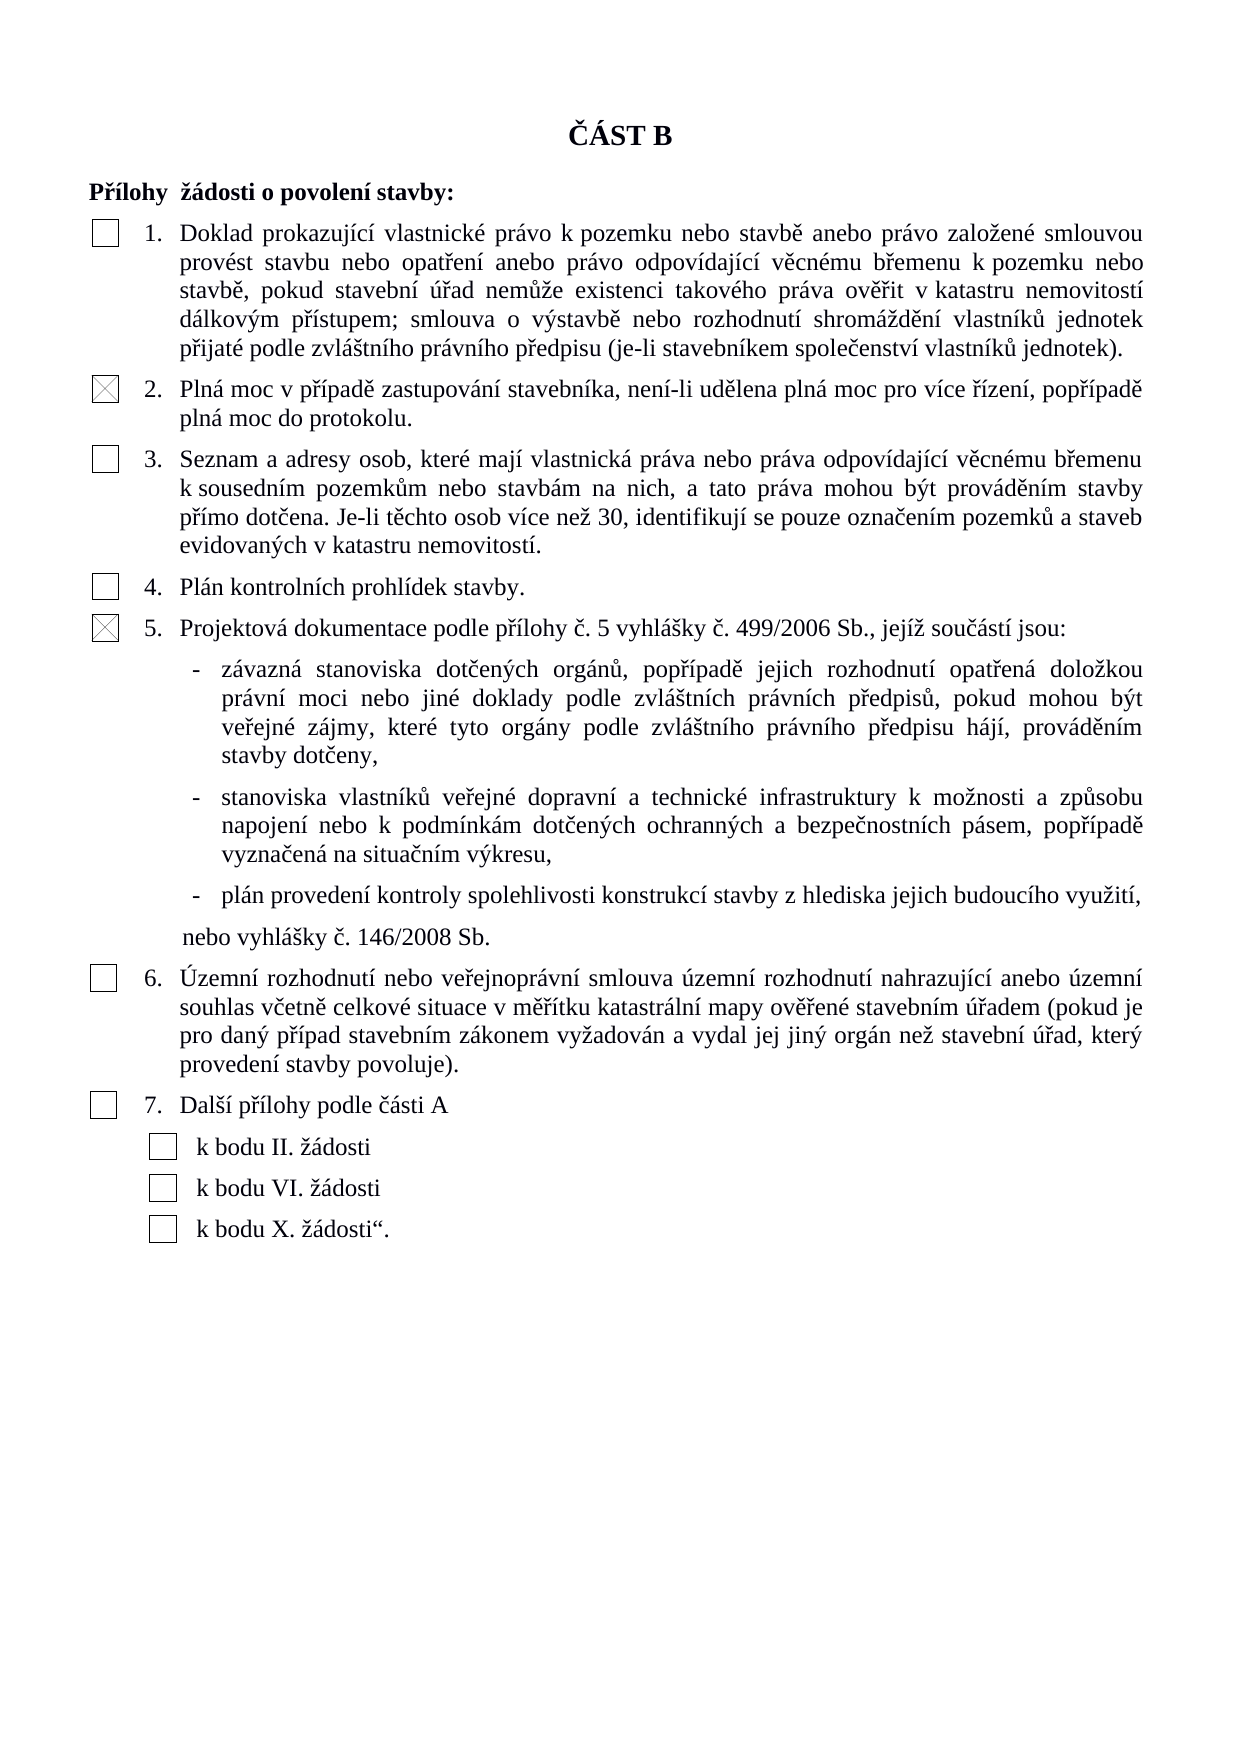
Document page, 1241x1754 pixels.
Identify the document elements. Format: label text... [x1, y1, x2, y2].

table_cell Seznam a adresy osob, které mají vlastnická práva nebo práva odpovídající věcnému břemenu k sousedním pozemkům nebo stavbám na nich, a tato práva mohou být prováděním stavby přímo dotčena. Je-li těchto osob více než 30, identifikují se pouze označením pozemků a staveb evidovaných v katastru nemovitostí. [133, 432, 1155, 559]
table_header Doklad prokazující vlastnické právo k pozemku nebo stavbě anebo právo založené smlouvou provést stavbu nebo opatření anebo právo odpovídající věcnému břemenu k pozemku nebo stavbě, pokud stavební úřad nemůže existenci takového práva ověřit v katastru nemovitostí dálkovým přístupem; smlouva o výstavbě nebo rozhodnutí shromáždění vlastníků jednotek přijaté podle zvláštního právního předpisu (je-li stavebníkem společenství vlastníků jednotek). [133, 205, 1155, 362]
table_cell Územní rozhodnutí nebo veřejnoprávní smlouva územní rozhodnutí nahrazující anebo územní souhlas včetně celkové situace v měřítku katastrální mapy ověřené stavebním úřadem (pokud je pro daný případ stavebním zákonem vyžadován a vydal jej jiný orgán než stavební úřad, který provedení stavby povoluje). [133, 950, 1155, 1078]
table_cell [78, 950, 133, 1078]
table_cell Projektová dokumentace podle přílohy č. 5 vyhlášky č. 499/2006 Sb., jejíž součástí jsou: závazná stanoviska dotčených orgánů, popřípadě jejich rozhodnutí opatřená doložkou právní moci nebo jiné doklady podle zvláštních právních předpisů, pokud mohou být veřejné zájmy, které tyto orgány podle zvláštního právního předpisu hájí, prováděním stavby dotčeny, stanoviska vlastníků veřejné dopravní a technické infrastruktury k možnosti a způsobu napojení nebo k podmínkám dotčených ochranných a bezpečnostních pásem, popřípadě vyznačená na situačním výkresu, plán provedení kontroly spolehlivosti konstrukcí stavby z hlediska jejich budoucího využití, nebo vyhlášky č. 146/2008 Sb. [133, 600, 1155, 950]
table_cell [78, 362, 133, 432]
table_cell [78, 559, 133, 600]
table_cell [78, 432, 133, 559]
text ČÁST B [89, 118, 1152, 152]
table_cell [78, 600, 133, 950]
table_cell Plná moc v případě zastupování stavebníka, není-li udělena plná moc pro více řízení, popřípadě plná moc do protokolu. [133, 362, 1155, 432]
text Přílohy žádosti o povolení stavby: [89, 177, 1152, 205]
table_cell [78, 1078, 133, 1338]
table_cell Další přílohy podle části A k bodu II. žádosti k bodu VI. žádosti k bodu X. žádosti“. “. [133, 1078, 1155, 1338]
table_header [78, 205, 133, 362]
table_cell Plán kontrolních prohlídek stavby. [133, 559, 1155, 600]
